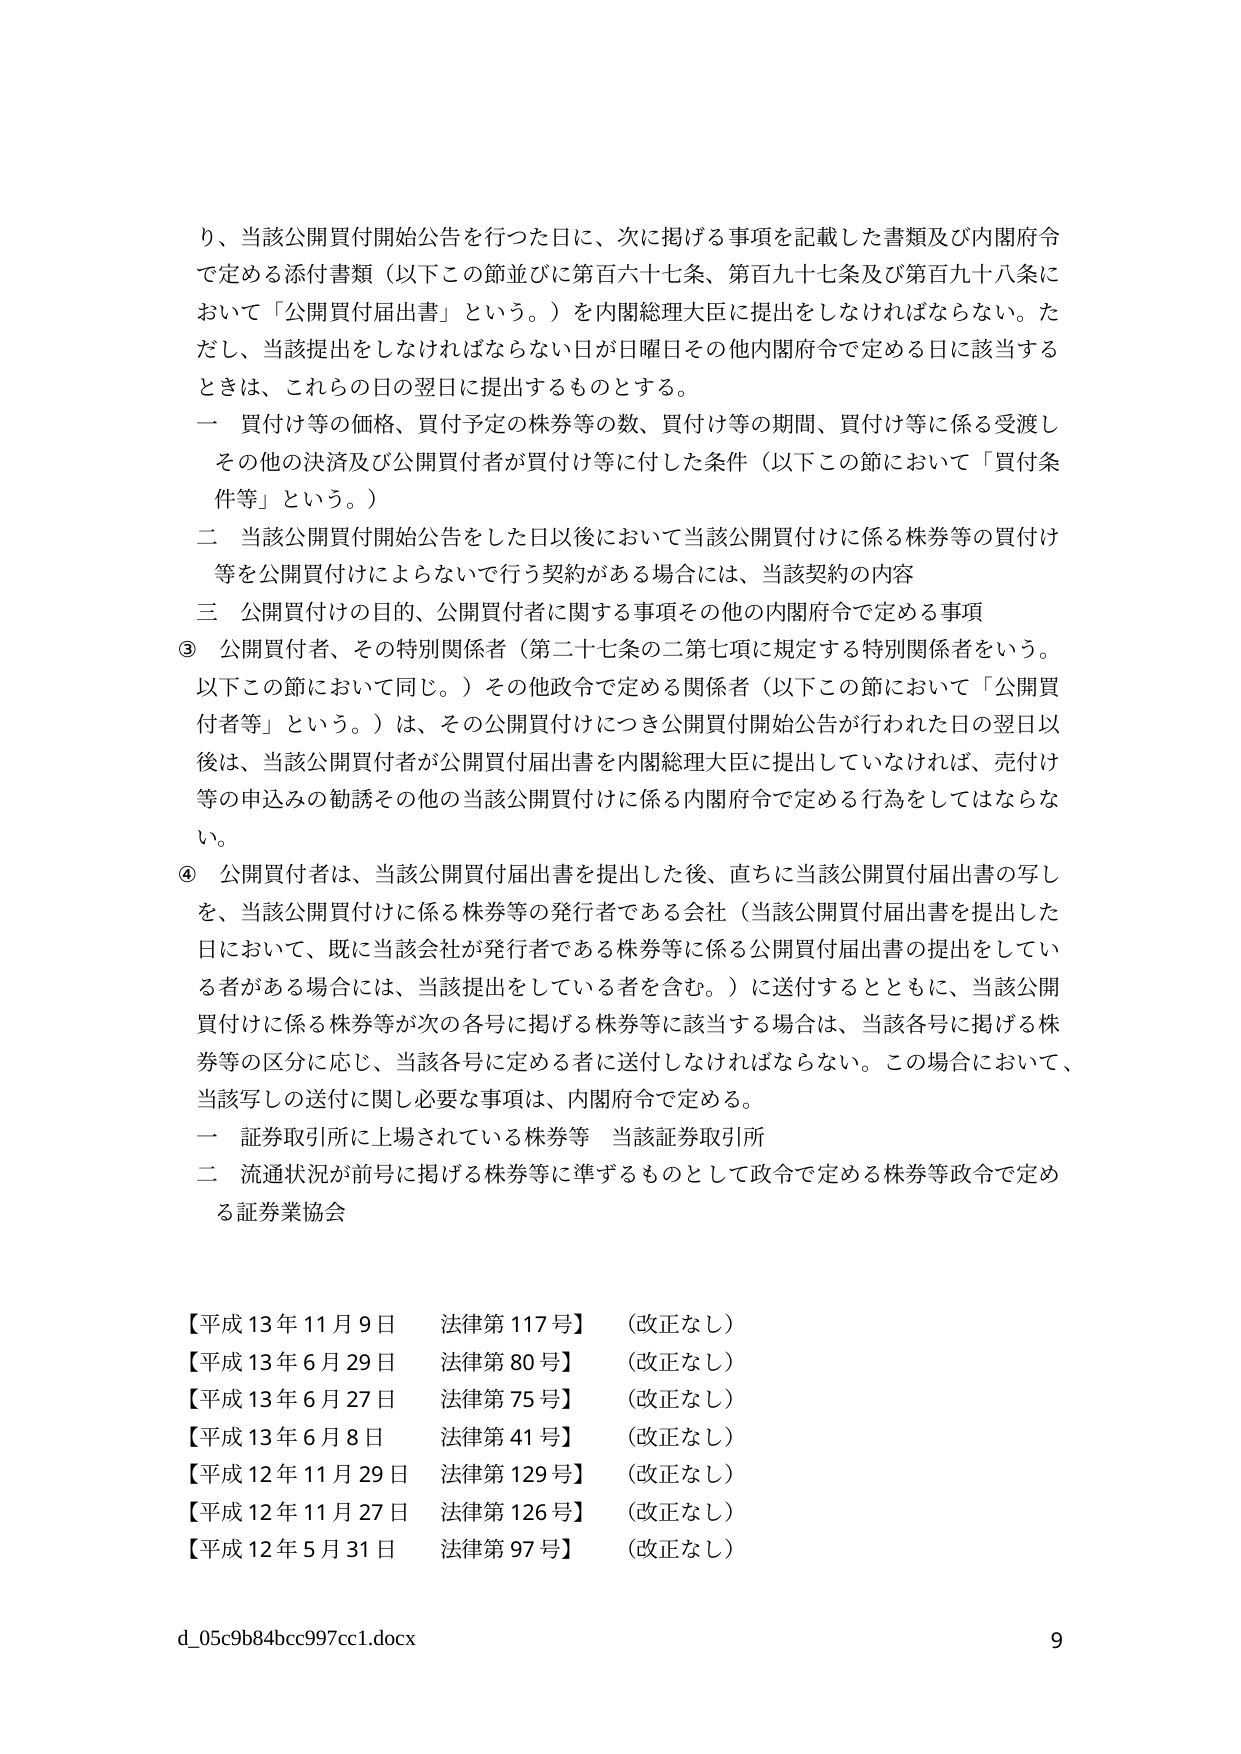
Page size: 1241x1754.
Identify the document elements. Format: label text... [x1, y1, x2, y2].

text ③ 公開買付者、その特別関係者（第二十七条の二第七項に規定する特別関係者をいう。以下この節において同じ。）その他政令で定める関係者（以下この節において「公開買付者等」という。）は、その公開買付けにつき公開買付開始公告が行われた日の翌日以後は、当該公開買付者が公開買付届出書を内閣総理大臣に提出していなければ、売付け等の申込みの勧誘その他の当該公開買付けに係る内閣府令で定める行為をしてはならない。 [177, 629, 1063, 854]
text 一 証券取引所に上場されている株券等 当該証券取引所 [196, 1117, 1063, 1154]
text 【平成13年6月27日 法律第75号】 （改正なし） [177, 1379, 1063, 1417]
text 【平成13年6月8日 法律第41号】 （改正なし） [177, 1417, 1063, 1454]
text 一 買付け等の価格、買付予定の株券等の数、買付け等の期間、買付け等に係る受渡しその他の決済及び公開買付者が買付け等に付した条件（以下この節において「買付条件等」という。） [196, 404, 1063, 517]
text 【平成12年5月31日 法律第97号】 （改正なし） [177, 1529, 1063, 1567]
text 【平成13年6月29日 法律第80号】 （改正なし） [177, 1342, 1063, 1379]
text 三 公開買付けの目的、公開買付者に関する事項その他の内閣府令で定める事項 [196, 592, 1063, 629]
text 二 流通状況が前号に掲げる株券等に準ずるものとして政令で定める株券等政令で定める証券業協会 [196, 1154, 1063, 1229]
text 【平成12年11月29日 法律第129号】 （改正なし） [177, 1454, 1063, 1492]
text 二 当該公開買付開始公告をした日以後において当該公開買付けに係る株券等の買付け等を公開買付けによらないで行う契約がある場合には、当該契約の内容 [196, 517, 1063, 592]
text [177, 217, 1063, 404]
text ④ 公開買付者は、当該公開買付届出書を提出した後、直ちに当該公開買付届出書の写しを、当該公開買付けに係る株券等の発行者である会社（当該公開買付届出書を提出した日において、既に当該会社が発行者である株券等に係る公開買付届出書の提出をしている者がある場合には、当該提出をしている者を含む。）に送付するとともに、当該公開買付けに係る株券等が次の各号に掲げる株券等に該当する場合は、当該各号に掲げる株券等の区分に応じ、当該各号に定める者に送付しなければならない。この場合において、当該写しの送付に関し必要な事項は、内閣府令で定める。 [177, 854, 1063, 1117]
text 【平成12年11月27日 法律第126号】 （改正なし） [177, 1492, 1063, 1529]
text 【平成13年11月9日 法律第117号】 （改正なし） [177, 1304, 1063, 1342]
